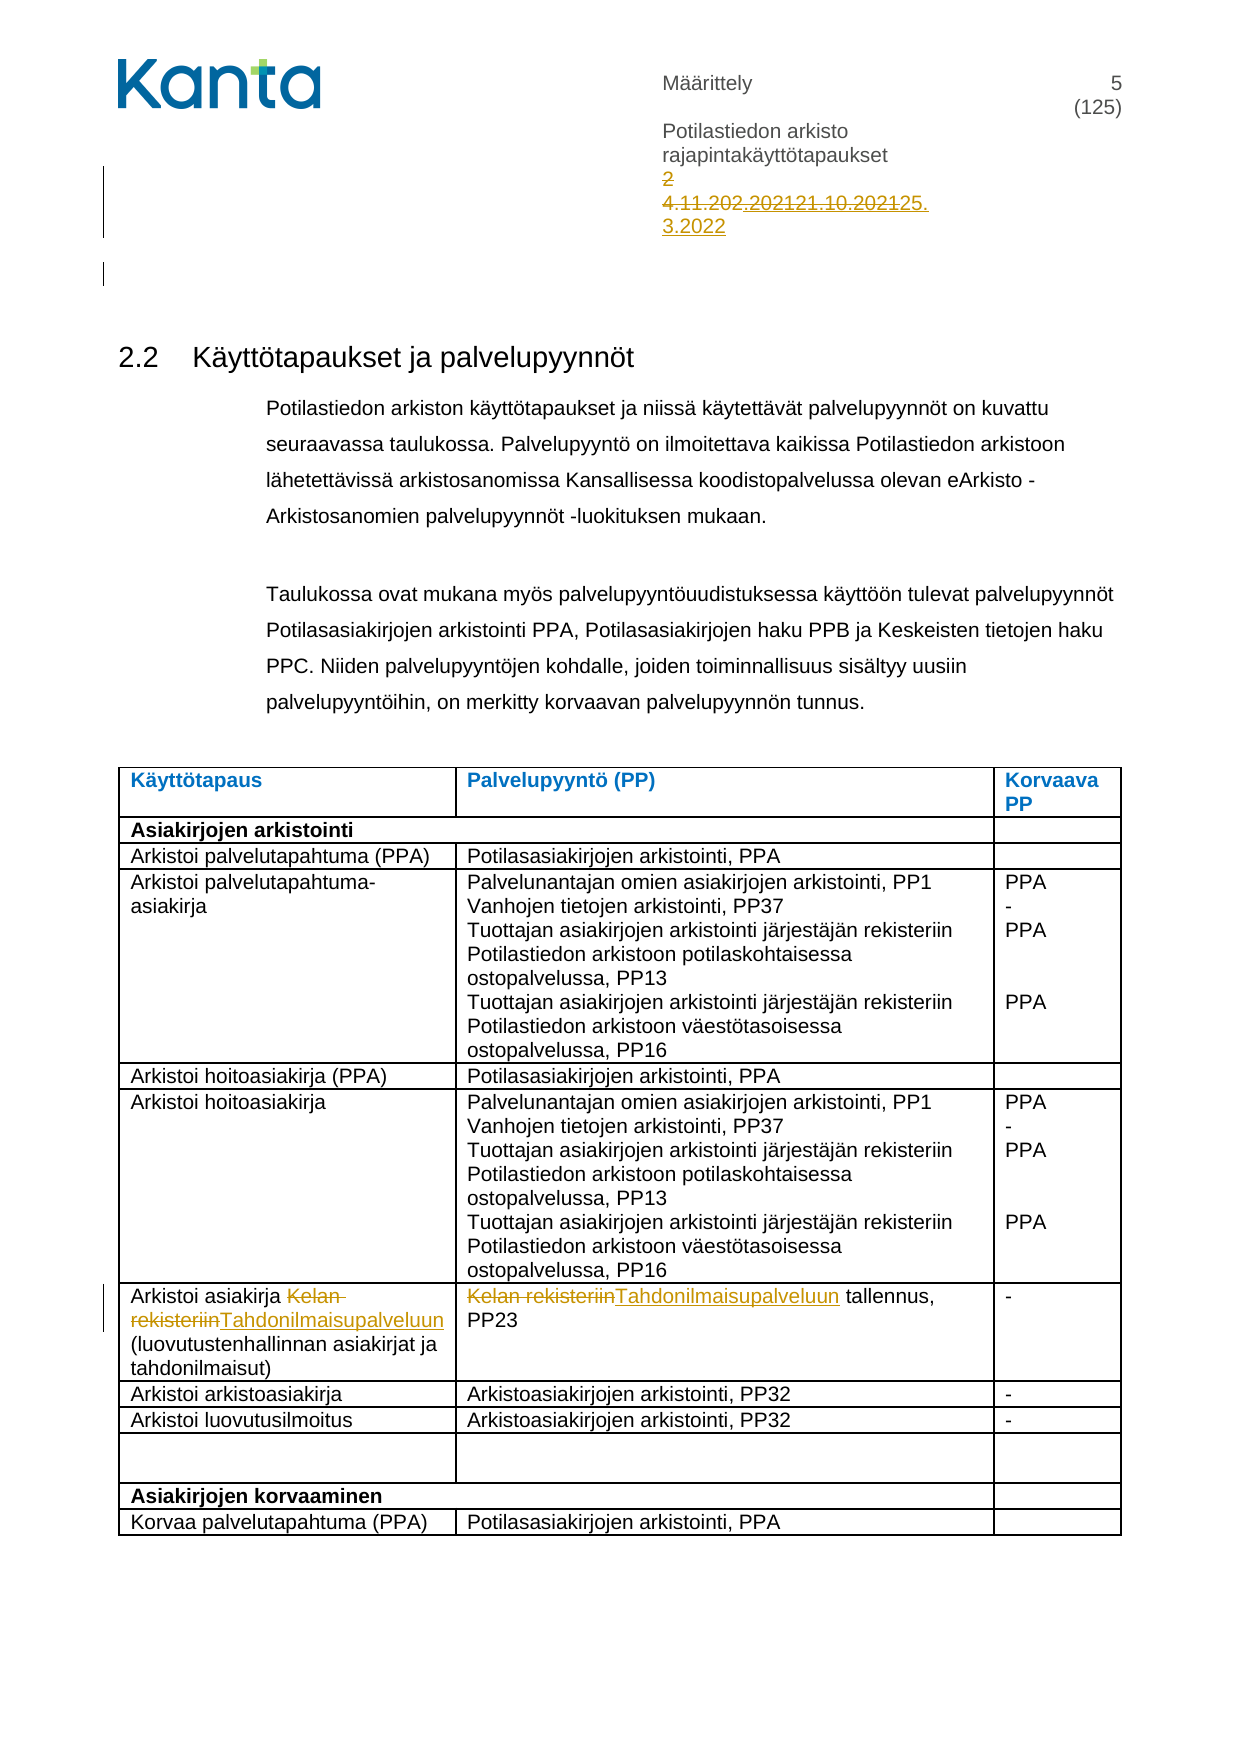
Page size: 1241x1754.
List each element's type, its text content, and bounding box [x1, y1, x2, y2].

table_cell [995, 1064, 1120, 1088]
table_cell [457, 1434, 993, 1482]
table_cell Arkistoi palvelutapahtuma (PPA) [120, 844, 455, 868]
table_cell PPA - PPA PPA [995, 870, 1120, 1062]
table_cell Potilasasiakirjojen arkistointi, PPA [457, 1064, 993, 1088]
table_cell Arkistoasiakirjojen arkistointi, PP32 [457, 1408, 993, 1432]
table_cell [995, 1484, 1120, 1508]
table_cell - [995, 1284, 1120, 1379]
table_cell Asiakirjojen arkistointi [120, 818, 993, 842]
table_cell PPA - PPA PPA [995, 1090, 1120, 1282]
text Taulukossa ovat mukana myös palvelupyyntöuudistuksessa käyttöön tulevat palvelupyynnöt Potilasasiakirjojen arkistointi PPA, Potilasasiakirjojen haku PPB ja Keskeisten tietojen haku PPC. Niiden palvelupyyntöjen kohdalle, joiden toiminnallisuus sisältyy uusiin palvelupyyntöihin, on merkitty korvaavan palvelupyynnön tunnus. [266, 582, 1122, 713]
table_header Korvaava PP [995, 768, 1120, 816]
table_cell Arkistoi hoitoasiakirja [120, 1090, 455, 1282]
table_cell Korvaa palvelutapahtuma (PPA) [120, 1510, 455, 1534]
table_cell tallennus, PP23 [457, 1284, 993, 1379]
table_cell [995, 844, 1120, 868]
table_cell Arkistoi palvelutapahtuma-asiakirja [120, 870, 455, 1062]
table_cell Potilasasiakirjojen arkistointi, PPA [457, 844, 993, 868]
table_cell Arkistoasiakirjojen arkistointi, PP32 [457, 1382, 993, 1406]
table_cell Asiakirjojen korvaaminen [120, 1484, 993, 1508]
table_cell - [995, 1408, 1120, 1432]
table_cell [120, 1434, 455, 1482]
table_cell [995, 1434, 1120, 1482]
table_cell Potilasasiakirjojen arkistointi, PPA [457, 1510, 993, 1534]
text Potilastiedon arkiston käyttötapaukset ja niissä käytettävät palvelupyynnöt on kuvattu seuraavassa taulukossa. Palvelupyyntö on ilmoitettava kaikissa Potilastiedon arkistoon lähetettävissä arkistosanomissa Kansallisessa koodistopalvelussa olevan eArkisto - Arkistosanomien palvelupyynnöt -luokituksen mukaan. [266, 396, 1122, 528]
table_cell Arkistoi luovutusilmoitus [120, 1408, 455, 1432]
table_cell Arkistoi hoitoasiakirja (PPA) [120, 1064, 455, 1088]
table_cell Arkistoi asiakirja (luovutustenhallinnan asiakirjat ja tahdonilmaisut) [120, 1284, 455, 1379]
table_cell - [995, 1382, 1120, 1406]
subtitle Käyttötapaukset ja palvelupyynnöt [118, 340, 1122, 373]
picture [118, 59, 321, 109]
table_cell Arkistoi arkistoasiakirja [120, 1382, 455, 1406]
table_header Käyttötapaus [120, 768, 455, 816]
table_cell [995, 1510, 1120, 1534]
table_cell [995, 818, 1120, 842]
table_header Palvelupyyntö (PP) [457, 768, 993, 816]
